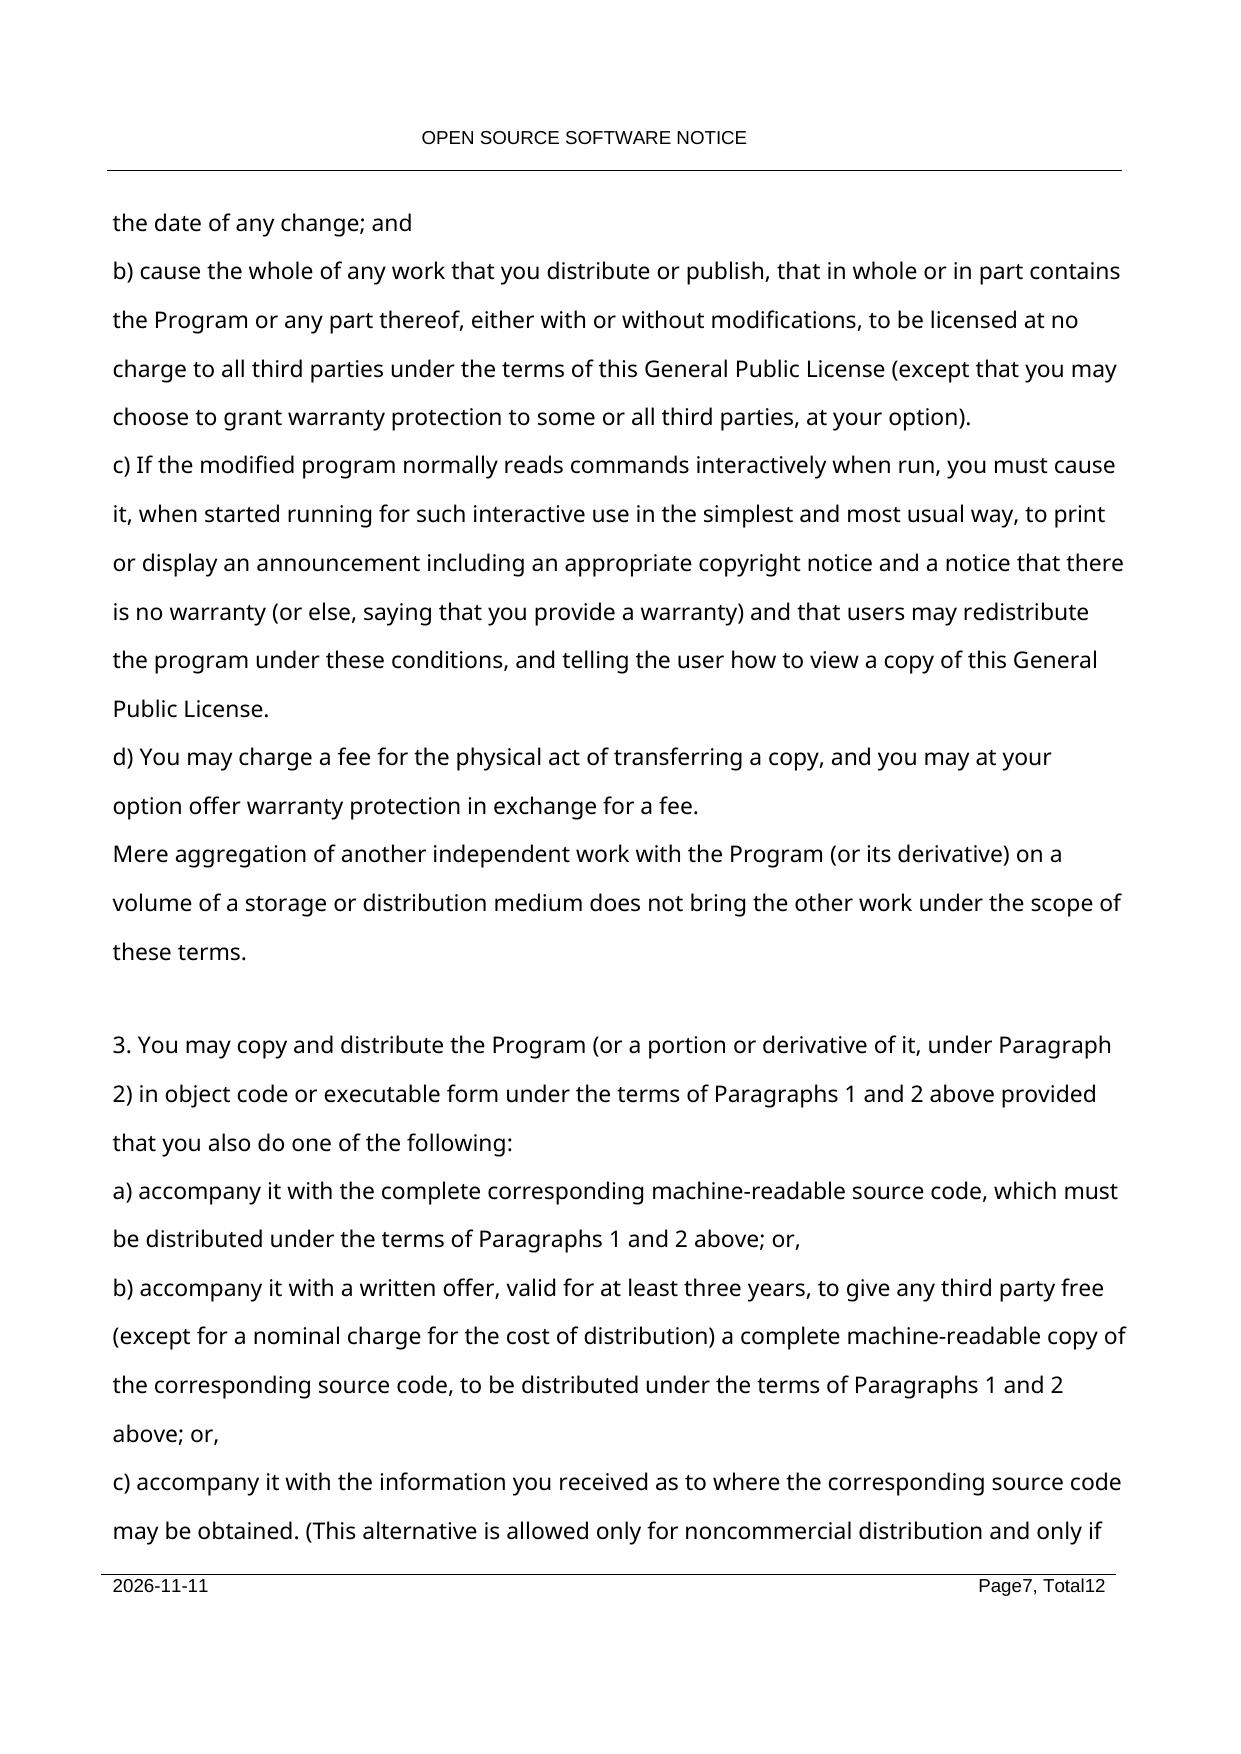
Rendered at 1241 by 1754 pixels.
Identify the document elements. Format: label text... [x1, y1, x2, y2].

text c) If the modified program normally reads commands interactively when run, you must cause it, when started running for such interactive use in the simplest and most usual way, to print or display an announcement including an appropriate copyright notice and a notice that there is no warranty (or else, saying that you provide a warranty) and that users may redistribute the program under these conditions, and telling the user how to view a copy of this General Public License. [112, 449, 1128, 725]
text b) accompany it with a written offer, valid for at least three years, to give any third party free (except for a nominal charge for the cost of distribution) a complete machine-readable copy of the corresponding source code, to be distributed under the terms of Paragraphs 1 and 2 above; or, [112, 1271, 1128, 1449]
text b) cause the whole of any work that you distribute or publish, that in whole or in part contains the Program or any part thereof, either with or without modifications, to be licensed at no charge to all third parties under the terms of this General Public License (except that you may choose to grant warranty protection to some or all third parties, at your option). [112, 254, 1128, 433]
text a) accompany it with the complete corresponding machine-readable source code, which must be distributed under the terms of Paragraphs 1 and 2 above; or, [112, 1174, 1128, 1255]
text 3. You may copy and distribute the Program (or a portion or derivative of it, under Paragraph 2) in object code or executable form under the terms of Paragraphs 1 and 2 above provided that you also do one of the following: [112, 1028, 1128, 1158]
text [112, 1465, 1128, 1546]
text d) You may charge a fee for the physical act of transferring a copy, and you may at your option offer warranty protection in exchange for a fee. [112, 741, 1128, 822]
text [112, 206, 1128, 239]
text Mere aggregation of another independent work with the Program (or its derivative) on a volume of a storage or distribution medium does not bring the other work under the scope of these terms. [112, 838, 1128, 968]
